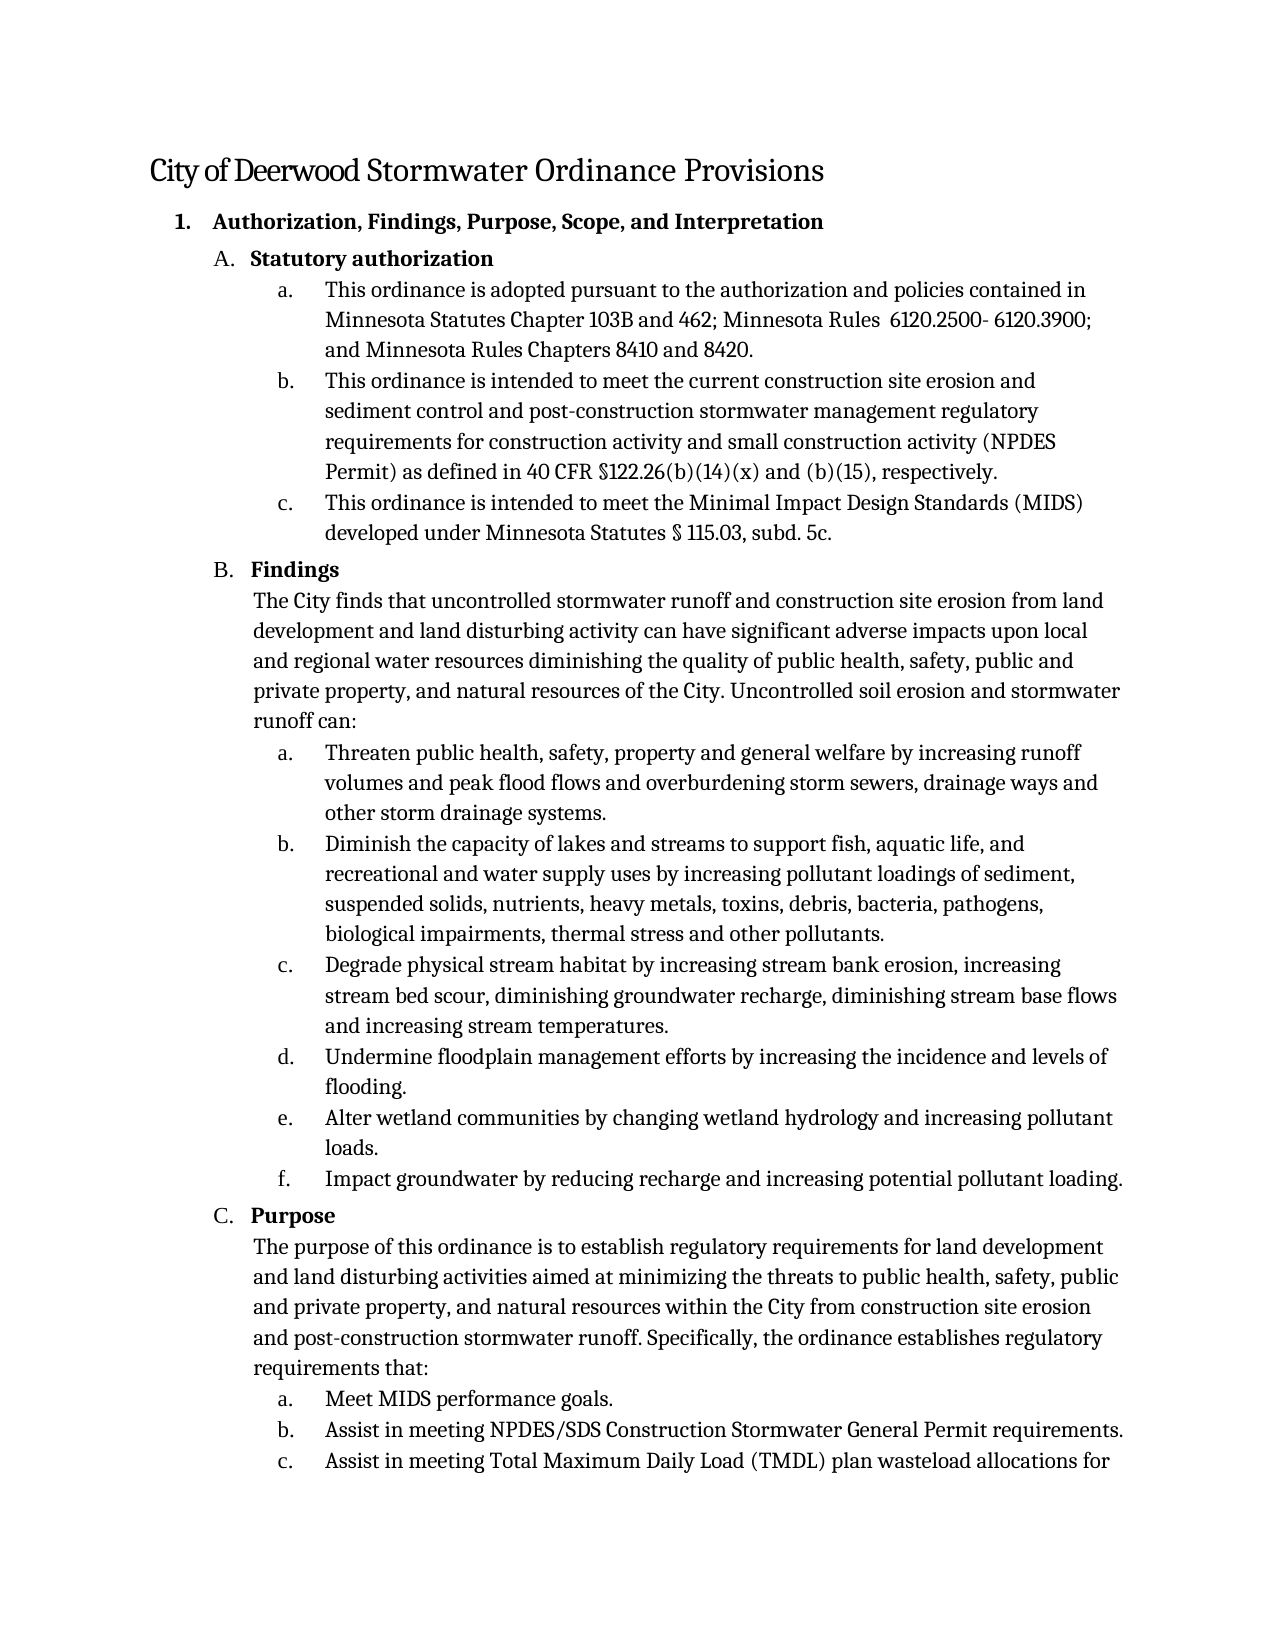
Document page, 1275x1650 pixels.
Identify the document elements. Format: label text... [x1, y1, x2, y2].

list This ordinance is intended to meet the Minimal Impact Design Standards (MIDS) developed under Minnesota Statutes § 115.03, subd. 5c. [277, 489, 1125, 546]
list Impact groundwater by reducing recharge and increasing potential pollutant loading. [277, 1165, 1125, 1192]
list Degrade physical stream habitat by increasing stream bank erosion, increasing stream bed scour, diminishing groundwater recharge, diminishing stream base flows and increasing stream temperatures. [277, 951, 1125, 1039]
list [277, 1447, 1125, 1474]
list Undermine floodplain management efforts by increasing the incidence and levels of flooding. [277, 1043, 1125, 1100]
list Findings [213, 556, 1125, 583]
list Authorization, Findings, Purpose, Scope, and Interpretation [175, 208, 1125, 235]
list Statutory authorization [213, 245, 1125, 272]
text The purpose of this ordinance is to establish regulatory requirements for land development and land disturbing activities aimed at minimizing the threats to public health, safety, public and private property, and natural resources within the City from construction site erosion and post-construction stormwater runoff. Specifically, the ordinance establishes regulatory requirements that: [253, 1234, 1125, 1381]
list This ordinance is intended to meet the current construction site erosion and sediment control and post-construction stormwater management regulatory requirements for construction activity and small construction activity (NPDES Permit) as defined in 40 CFR §122.26(b)(14)(x) and (b)(15), respectively. [277, 367, 1125, 485]
list Meet MIDS performance goals. [277, 1385, 1125, 1412]
list Alter wetland communities by changing wetland hydrology and increasing pollutant loads. [277, 1104, 1125, 1161]
list Diminish the capacity of lakes and streams to support fish, aquatic life, and recreational and water supply uses by increasing pollutant loadings of sediment, suspended solids, nutrients, heavy metals, toxins, debris, bacteria, pathogens, biological impairments, thermal stress and other pollutants. [277, 830, 1125, 948]
list Threaten public health, safety, property and general welfare by increasing runoff volumes and peak flood flows and overburdening storm sewers, drainage ways and other storm drainage systems. [277, 738, 1125, 826]
list Purpose [213, 1202, 1125, 1229]
text The City finds that uncontrolled stormwater runoff and construction site erosion from land development and land disturbing activity can have significant adverse impacts upon local and regional water resources diminishing the quality of public health, safety, public and private property, and natural resources of the City. Uncontrolled soil erosion and stormwater runoff can: [253, 587, 1125, 735]
list Assist in meeting NPDES/SDS Construction Stormwater General Permit requirements. [277, 1416, 1125, 1443]
list This ordinance is adopted pursuant to the authorization and policies contained in Minnesota Statutes Chapter 103B and 462; Minnesota Rules 6120.2500- 6120.3900; and Minnesota Rules Chapters 8410 and 8420. [277, 276, 1125, 363]
text City of Deerwood Stormwater Ordinance Provisions [150, 152, 1125, 190]
